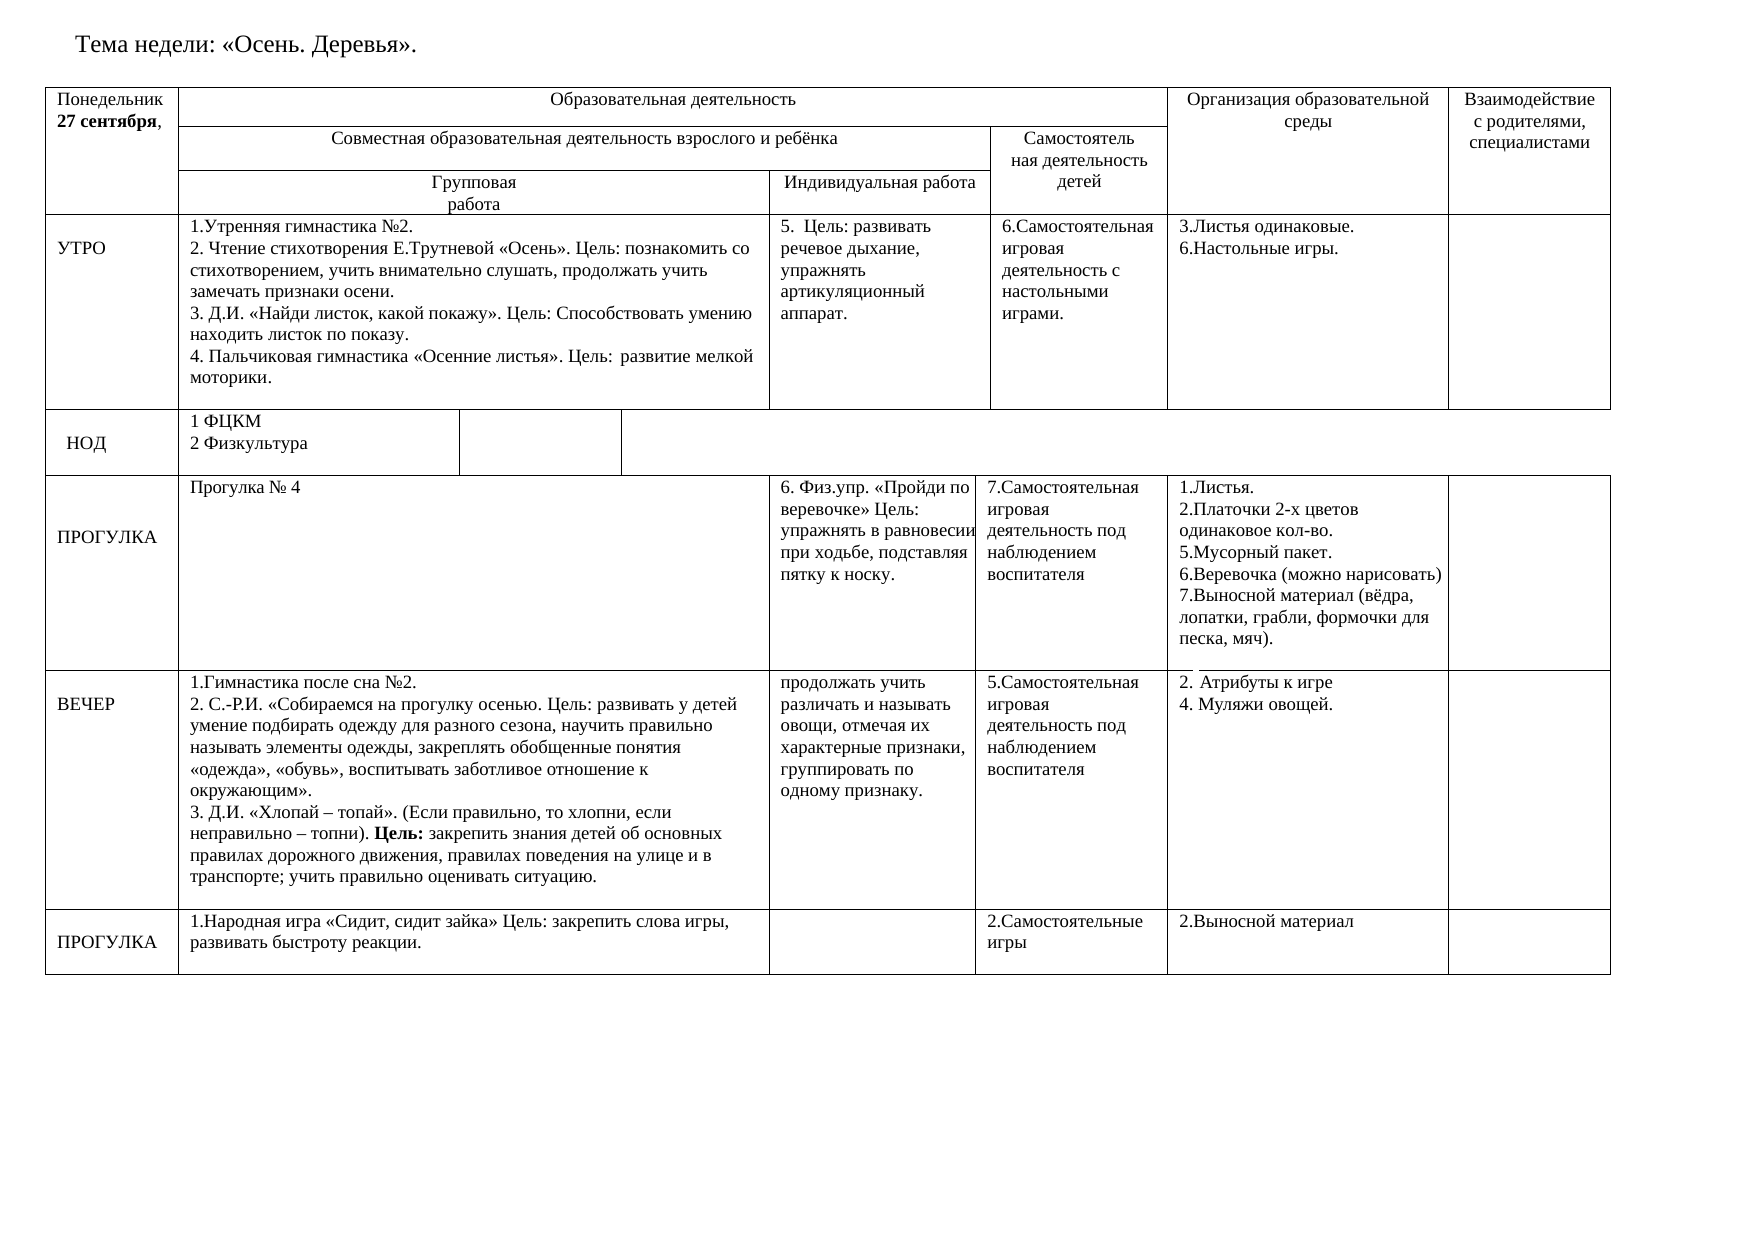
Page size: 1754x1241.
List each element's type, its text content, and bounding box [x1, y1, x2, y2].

table_header Взаимодействие с родителями, специалистами [1449, 88, 1610, 214]
table_cell 1.Утренняя гимнастика №2. 2. Чтение стихотворения Е.Трутневой «Осень». Цель: познакомить со стихотворением, учить внимательно слушать, продолжать учить замечать признаки осени. 3. Д.И. «Найди листок, какой покажу». Цель: Способствовать умению находить листок по показу. 4. Пальчиковая гимнастика «Осенние листья». Цель: развитие мелкой моторики. [179, 215, 769, 409]
table_cell Индивидуальная работа [770, 171, 990, 214]
table_cell 6. Физ.упр. «Пройди по веревочке» Цель: упражнять в равновесии при ходьбе, подставляя пятку к носку. [770, 476, 975, 670]
table_cell продолжать учить различать и называть овощи, отмечая их характерные признаки, группировать по одному признаку. [770, 671, 975, 908]
table_header Понедельник 27 сентября, [46, 88, 178, 214]
table_header Образовательная деятельность [179, 88, 1167, 126]
table_cell 5. Цель: развивать речевое дыхание, упражнять артикуляционный аппарат. [770, 215, 990, 409]
table_cell Совместная образовательная деятельность взрослого и ребёнка [179, 127, 990, 170]
table_cell 5.Самостоятельная игровая деятельность под наблюдением воспитателя [976, 671, 1167, 908]
table_cell 1.Гимнастика после сна №2. 2. С.-Р.И. «Собираемся на прогулку осенью. Цель: развивать у детей умение подбирать одежду для разного сезона, научить правильно называть элементы одежды, закреплять обобщенные понятия «одежда», «обувь», воспитывать заботливое отношение к окружающим». 3. Д.И. «Хлопай – топай». (Если правильно, то хлопни, если неправильно – топни). Цель: закрепить знания детей об основных правилах дорожного движения, правилах поведения на улице и в транспорте; учить правильно оценивать ситуацию. [179, 671, 769, 908]
table_cell 2. Атрибуты к игре 4. Муляжи овощей. [1168, 671, 1448, 908]
table_cell 3.Листья одинаковые. 6.Настольные игры. [1168, 215, 1448, 409]
table_cell Групповая работа [179, 171, 769, 214]
table_cell ПРОГУЛКА [46, 476, 178, 670]
text Тема недели: «Осень. Деревья». [75, 29, 1679, 58]
table_cell НОД [46, 410, 178, 475]
table_cell 2.Выносной материал [1168, 910, 1448, 974]
table_cell ВЕЧЕР [46, 671, 178, 908]
table_cell Прогулка № 4 [179, 476, 769, 670]
table_cell Самостоятель ная деятельность детей [991, 127, 1167, 214]
table_cell 1.Листья. 2.Платочки 2-х цветов одинаковое кол-во. 5.Мусорный пакет. 6.Веревочка (можно нарисовать) 7.Выносной материал (вёдра, лопатки, грабли, формочки для песка, мяч). [1168, 476, 1448, 670]
table_cell [460, 410, 621, 475]
table_cell 6.Самостоятельная игровая деятельность с настольными играми. [991, 215, 1167, 409]
table_cell УТРО [46, 215, 178, 409]
table_header Организация образовательной среды [1168, 88, 1448, 214]
table_cell 2.Самостоятельные игры [976, 910, 1167, 974]
table_cell [1449, 215, 1610, 409]
table_cell ПРОГУЛКА [46, 910, 178, 974]
table_cell [1449, 910, 1610, 974]
table_cell 7.Самостоятельная игровая деятельность под наблюдением воспитателя [976, 476, 1167, 670]
table_cell [1449, 671, 1610, 908]
table_cell 1 ФЦКМ 2 Физкультура [179, 410, 459, 475]
table_cell 1.Народная игра «Сидит, сидит зайка» Цель: закрепить слова игры, развивать быстроту реакции. [179, 910, 769, 974]
table_cell [770, 910, 975, 974]
table_cell [1449, 476, 1610, 670]
